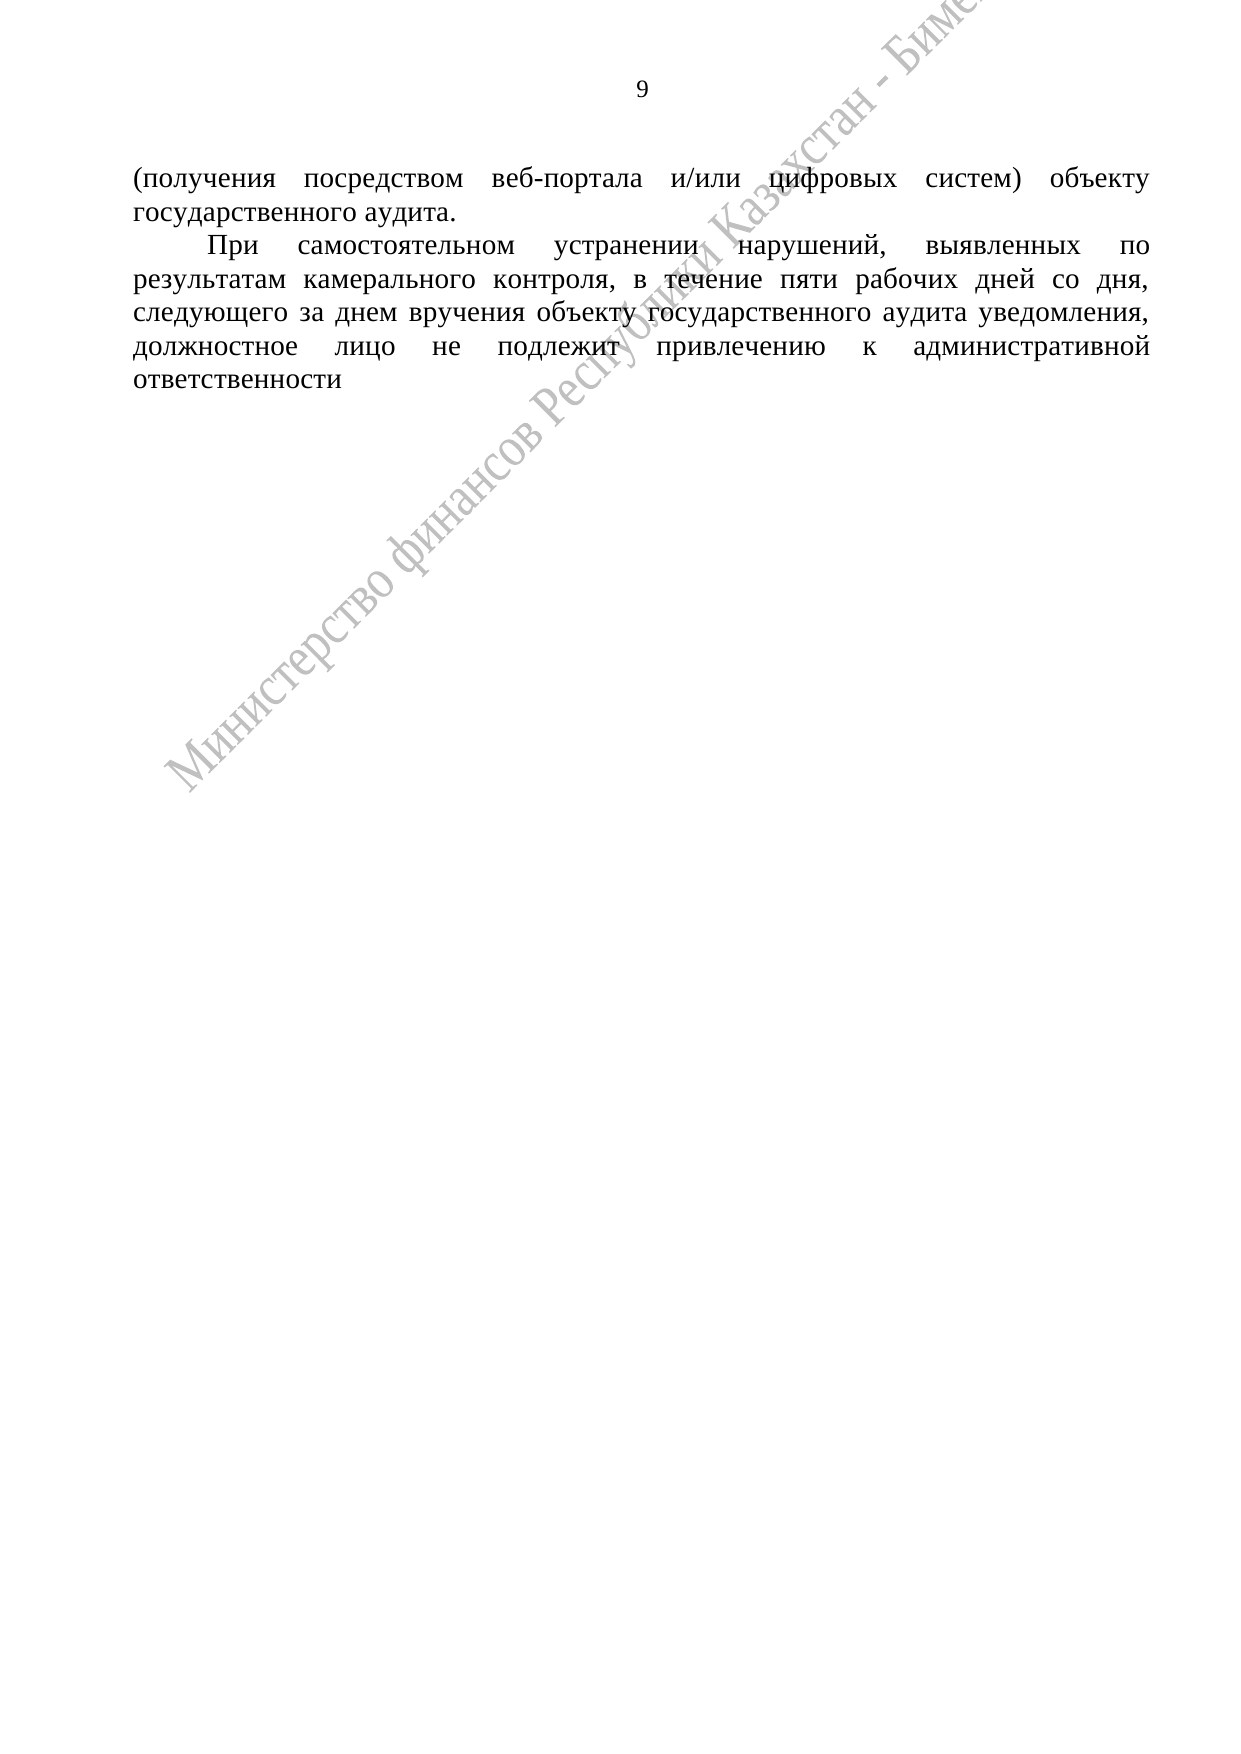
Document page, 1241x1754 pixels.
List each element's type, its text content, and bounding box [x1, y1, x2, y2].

text 12. Уведомление исполняется объектом государственного аудита в течение десяти рабочих дней со дня, следующего за днем его вручения (получения посредством веб-портала и/или цифровых систем) объекту государственного аудита. [133, 160, 1152, 227]
text При самостоятельном устранении нарушений, выявленных по результатам камерального контроля, в течение пяти рабочих дней со дня, следующего за днем вручения объекту государственного аудита уведомления, должностное лицо не подлежит привлечению к административной ответственности [133, 227, 1152, 395]
